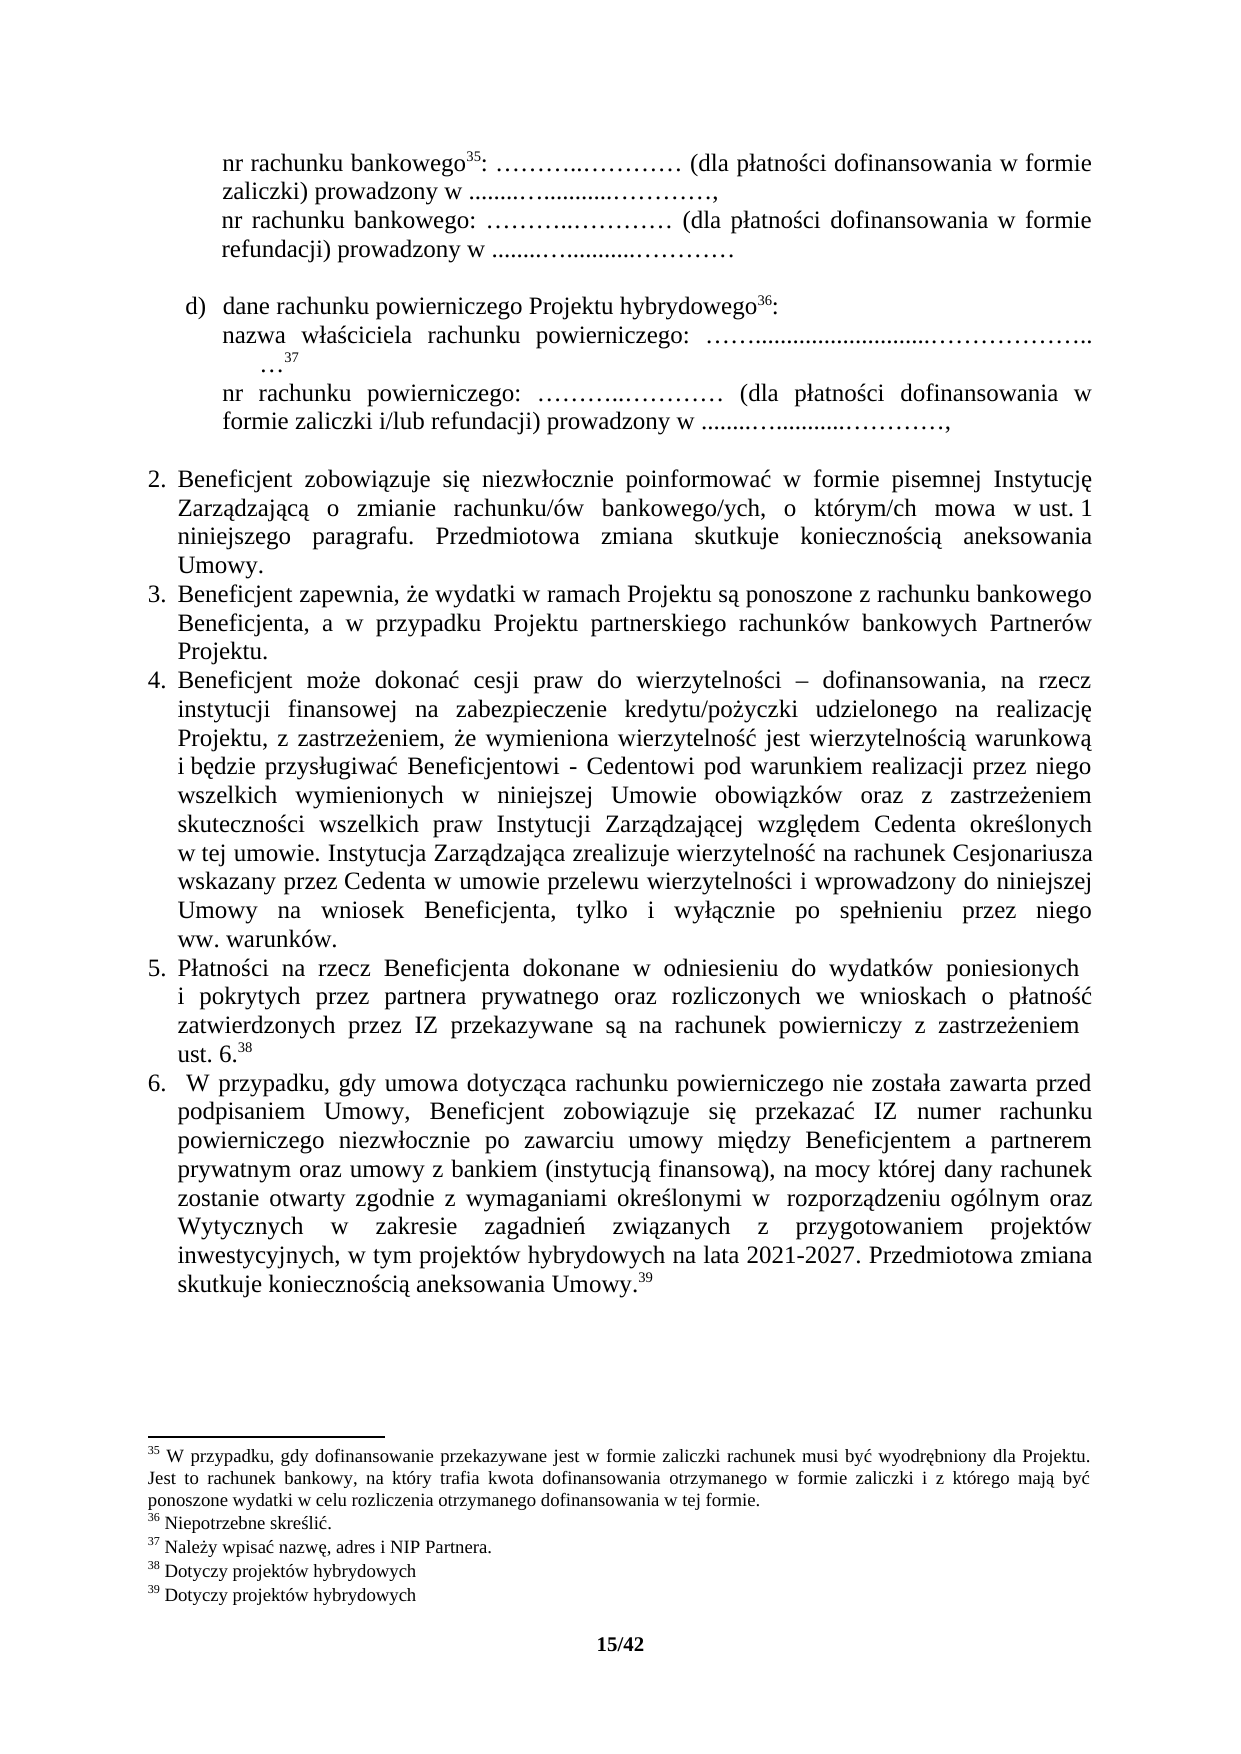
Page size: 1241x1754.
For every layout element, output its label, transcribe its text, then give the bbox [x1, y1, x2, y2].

list Beneficjent może dokonać cesji praw do wierzytelności – dofinansowania, na rzecz instytucji finansowej na zabezpieczenie kredytu/pożyczki udzielonego na realizację Projektu, z zastrzeżeniem, że wymieniona wierzytelność jest wierzytelnością warunkową i będzie przysługiwać Beneficjentowi - Cedentowi pod warunkiem realizacji przez niego wszelkich wymienionych w niniejszej Umowie obowiązków oraz z zastrzeżeniem skuteczności wszelkich praw Instytucji Zarządzającej względem Cedenta określonych w tej umowie. Instytucja Zarządzająca zrealizuje wierzytelność na rachunek Cesjonariusza wskazany przez Cedenta w umowie przelewu wierzytelności i wprowadzony do niniejszej Umowy na wniosek Beneficjenta, tylko i wyłącznie po spełnieniu przez niego ww. warunków. [148, 665, 1093, 953]
list nr rachunku bankowego: ………..………… (dla płatności dofinansowania w formie refundacji) prowadzony w ........…...........………… [221, 205, 1093, 263]
list Beneficjent zobowiązuje się niezwłocznie poinformować w formie pisemnej Instytucję Zarządzającą o zmianie rachunku/ów bankowego/ych, o którym/ch mowa w ust. 1 niniejszego paragrafu. Przedmiotowa zmiana skutkuje koniecznością aneksowania Umowy. [148, 464, 1093, 579]
list Beneficjent zapewnia, że wydatki w ramach Projektu są ponoszone z rachunku bankowego Beneficjenta, a w przypadku Projektu partnerskiego rachunków bankowych Partnerów Projektu. [148, 579, 1093, 665]
list dane rachunku powierniczego Projektu hybrydowego: [185, 291, 1093, 320]
list nr rachunku powierniczego: ………..………… (dla płatności dofinansowania w formie zaliczki i/lub refundacji) prowadzony w ........…...........…………, [222, 378, 1093, 435]
list Płatności na rzecz Beneficjenta dokonane w odniesieniu do wydatków poniesionych i pokrytych przez partnera prywatnego oraz rozliczonych we wnioskach o płatność zatwierdzonych przez IZ przekazywane są na rachunek powierniczy z zastrzeżeniem ust. 6. [148, 953, 1093, 1068]
list W przypadku, gdy umowa dotycząca rachunku powierniczego nie została zawarta przed podpisaniem Umowy, Beneficjent zobowiązuje się przekazać IZ numer rachunku powierniczego niezwłocznie po zawarciu umowy między Beneficjentem a partnerem prywatnym oraz umowy z bankiem (instytucją finansową), na mocy której dany rachunek zostanie otwarty zgodnie z wymaganiami określonymi w rozporządzeniu ogólnym oraz Wytycznych w zakresie zagadnień związanych z przygotowaniem projektów inwestycyjnych, w tym projektów hybrydowych na lata 2021-2027. Przedmiotowa zmiana skutkuje koniecznością aneksowania Umowy. [148, 1068, 1093, 1298]
text nazwa właściciela rachunku powierniczego: ……............................………………..… [222, 320, 1093, 378]
list nr rachunku bankowego: ………..………… (dla płatności dofinansowania w formie zaliczki) prowadzony w ........…...........…………, [222, 148, 1093, 205]
